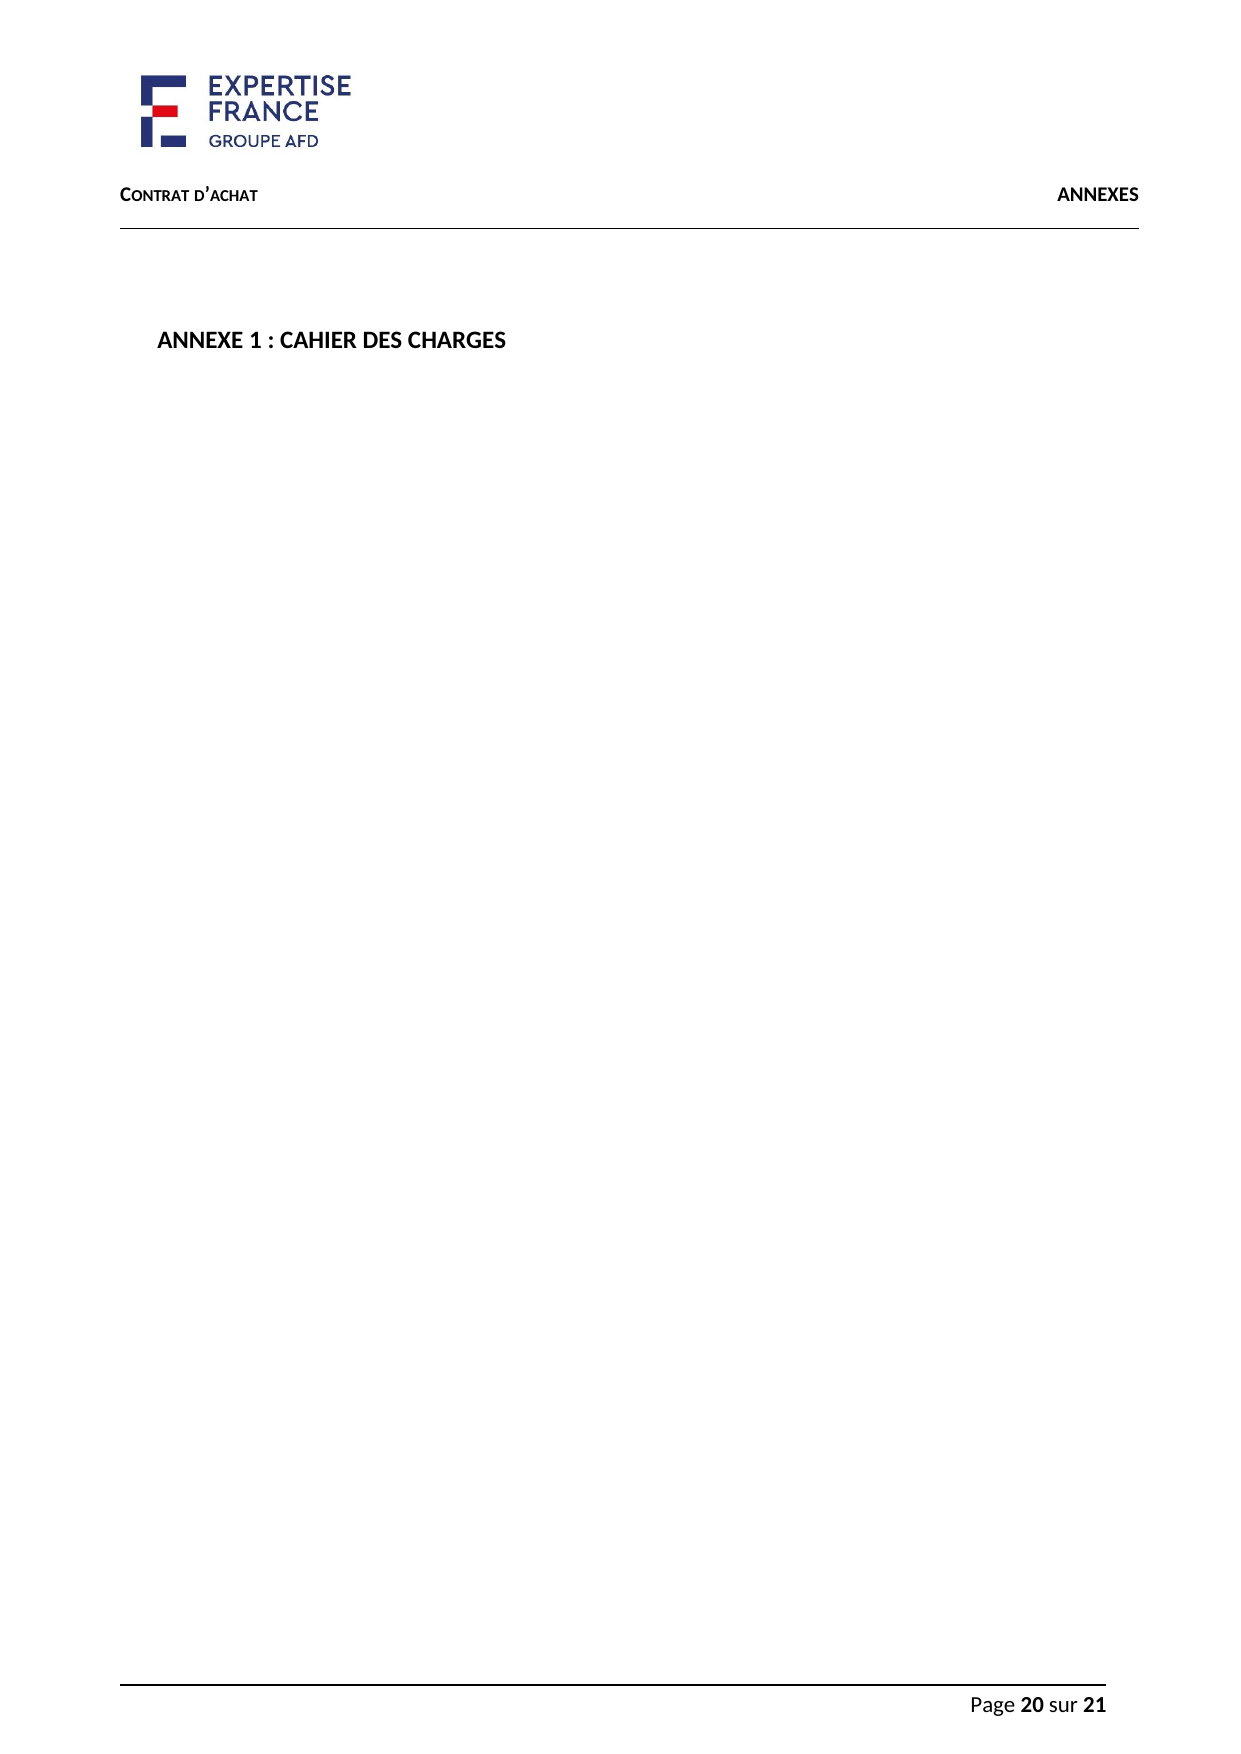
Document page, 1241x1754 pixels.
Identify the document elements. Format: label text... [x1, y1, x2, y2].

text ANNEXE 1 : CAHIER DES CHARGES [157, 324, 784, 355]
picture [120, 45, 375, 176]
